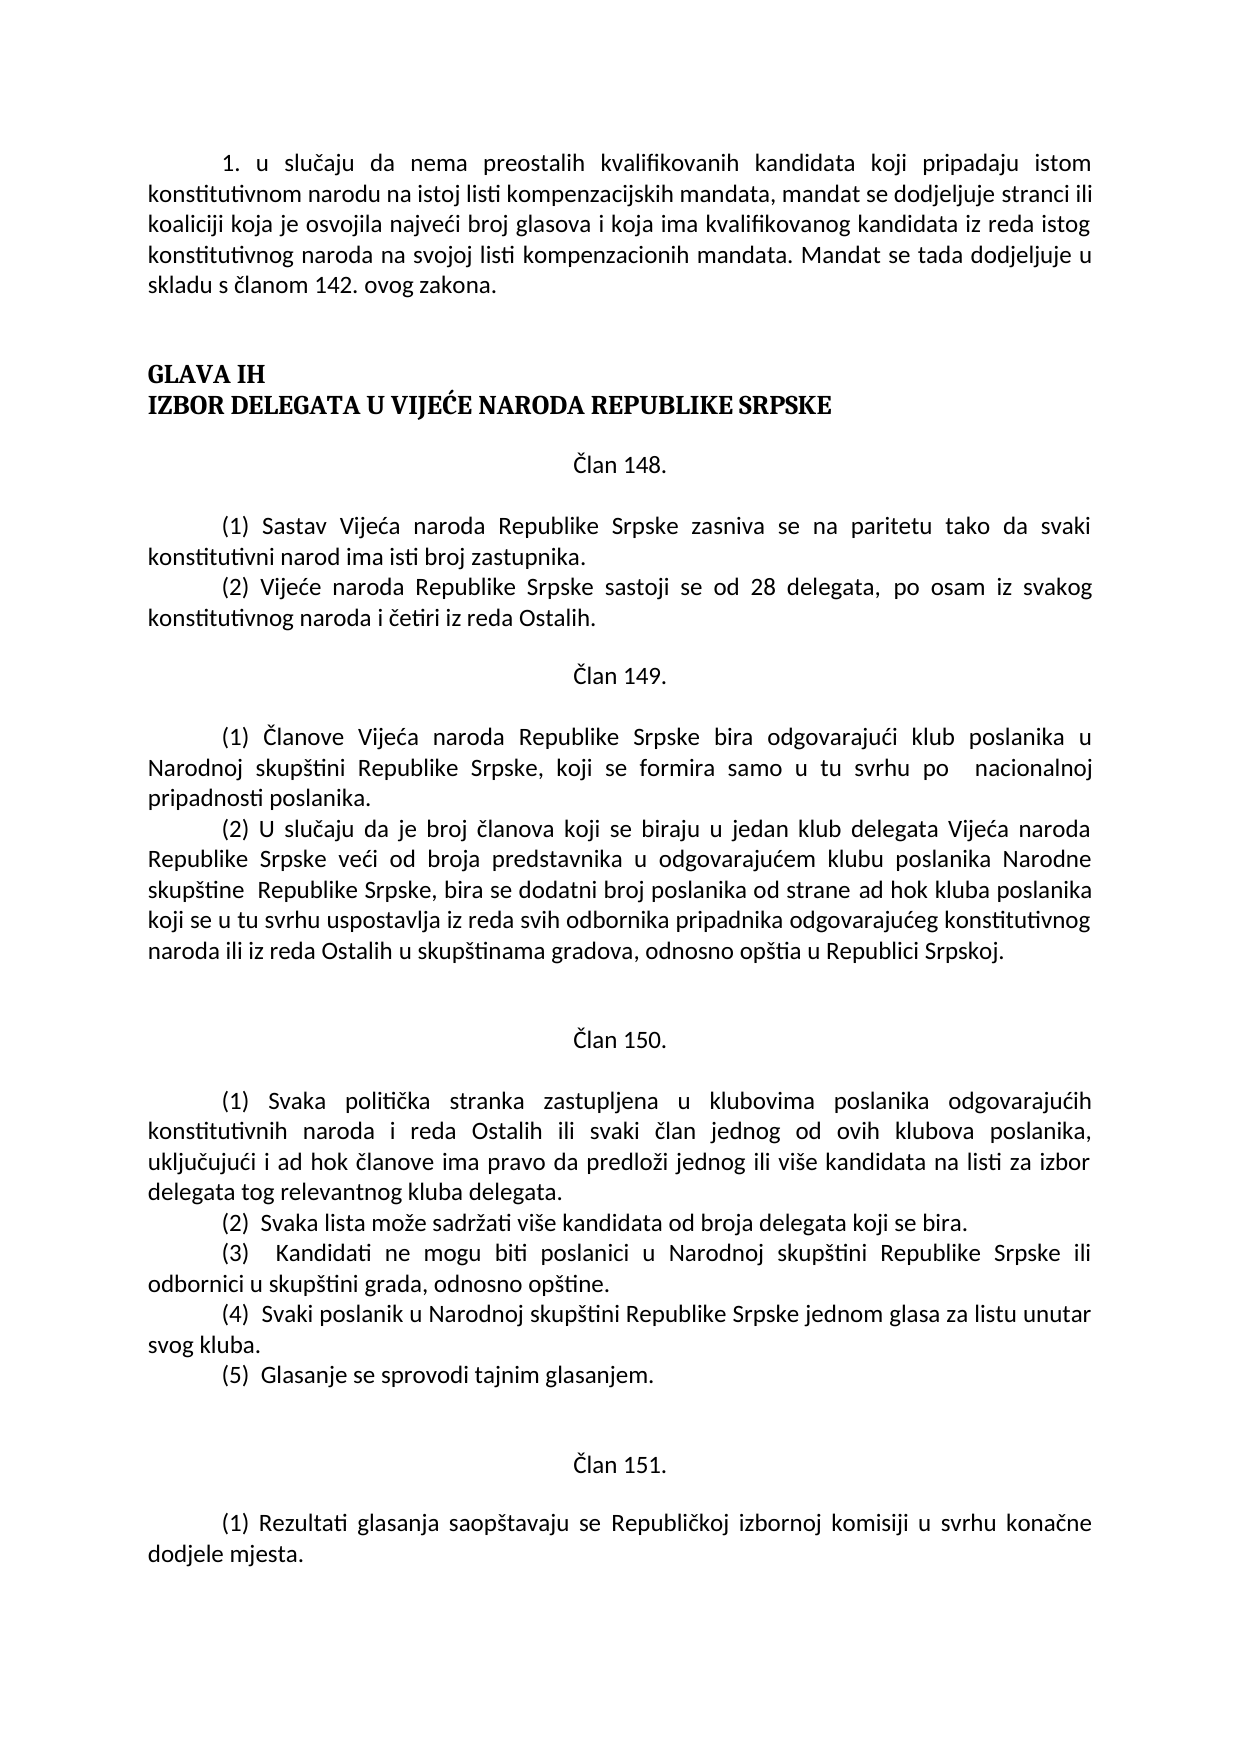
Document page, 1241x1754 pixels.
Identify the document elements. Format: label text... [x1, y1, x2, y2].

text GLAVA IH [148, 359, 1093, 390]
text (1) Članove Vijeća naroda Republike Srpske bira odgovarajući klub poslanika u Narodnoj skupštini Republike Srpske, koji se formira samo u tu svrhu po nacionalnoj pripadnosti poslanika. [148, 721, 1093, 813]
text Član 148. [148, 449, 1093, 479]
text IZBOR DELEGATA U VIJEĆE NARODA REPUBLIKE SRPSKE [148, 390, 1093, 421]
text (4) Svaki poslanik u Narodnoj skupštini Republike Srpske jednom glasa za listu unutar svog kluba. [148, 1299, 1093, 1360]
text (1) Rezultati glasanja saopštavaju se Republičkoj izbornoj komisiji u svrhu konačne dodjele mjesta. [148, 1507, 1093, 1568]
text (2) U slučaju da je broj članova koji se biraju u jedan klub delegata Vijeća naroda Republike Srpske veći od broja predstavnika u odgovarajućem klubu poslanika Narodne skupštine Republike Srpske, bira se dodatni broj poslanika od strane ad hok kluba poslanika koji se u tu svrhu uspostavlja iz reda svih odbornika pripadnika odgovarajućeg konstitutivnog naroda ili iz reda Ostalih u skupštinama gradova, odnosno opštia u Republici Srpskoj. [148, 813, 1093, 965]
text Član 151. [148, 1449, 1093, 1479]
text (5) Glasanje se sprovodi tajnim glasanjem. [148, 1360, 1093, 1390]
text 1. u slučaju da nema preostalih kvalifikovanih kandidata koji pripadaju istom konstitutivnom narodu na istoj listi kompenzacijskih mandata, mandat se dodjeljuje stranci ili koaliciji koja je osvojila najveći broj glasova i koja ima kvalifikovanog kandidata iz reda istog konstitutivnog naroda na svojoj listi kompenzacionih mandata. Mandat se tada dodjeljuje u skladu s članom 142. ovog zakona. [148, 148, 1093, 300]
text (1) Svaka politička stranka zastupljena u klubovima poslanika odgovarajućih konstitutivnih naroda i reda Ostalih ili svaki član jednog od ovih klubova poslanika, uključujući i ad hok članove ima pravo da predloži jednog ili više kandidata na listi za izbor delegata tog relevantnog kluba delegata. [148, 1085, 1093, 1207]
text (2) Svaka lista može sadržati više kandidata od broja delegata koji se bira. [148, 1207, 1093, 1238]
text Član 149. [148, 660, 1093, 691]
text (1) Sastav Vijeća naroda Republike Srpske zasniva se na paritetu tako da svaki konstitutivni narod ima isti broj zastupnika. [148, 510, 1093, 571]
text (3) Kandidati ne mogu biti poslanici u Narodnoj skupštini Republike Srpske ili odbornici u skupštini grada, odnosno opštine. [148, 1238, 1093, 1299]
text (2) Vijeće naroda Republike Srpske sastoji se od 28 delegata, po osam iz svakog konstitutivnog naroda i četiri iz reda Ostalih. [148, 571, 1093, 632]
text Član 150. [148, 1024, 1093, 1054]
